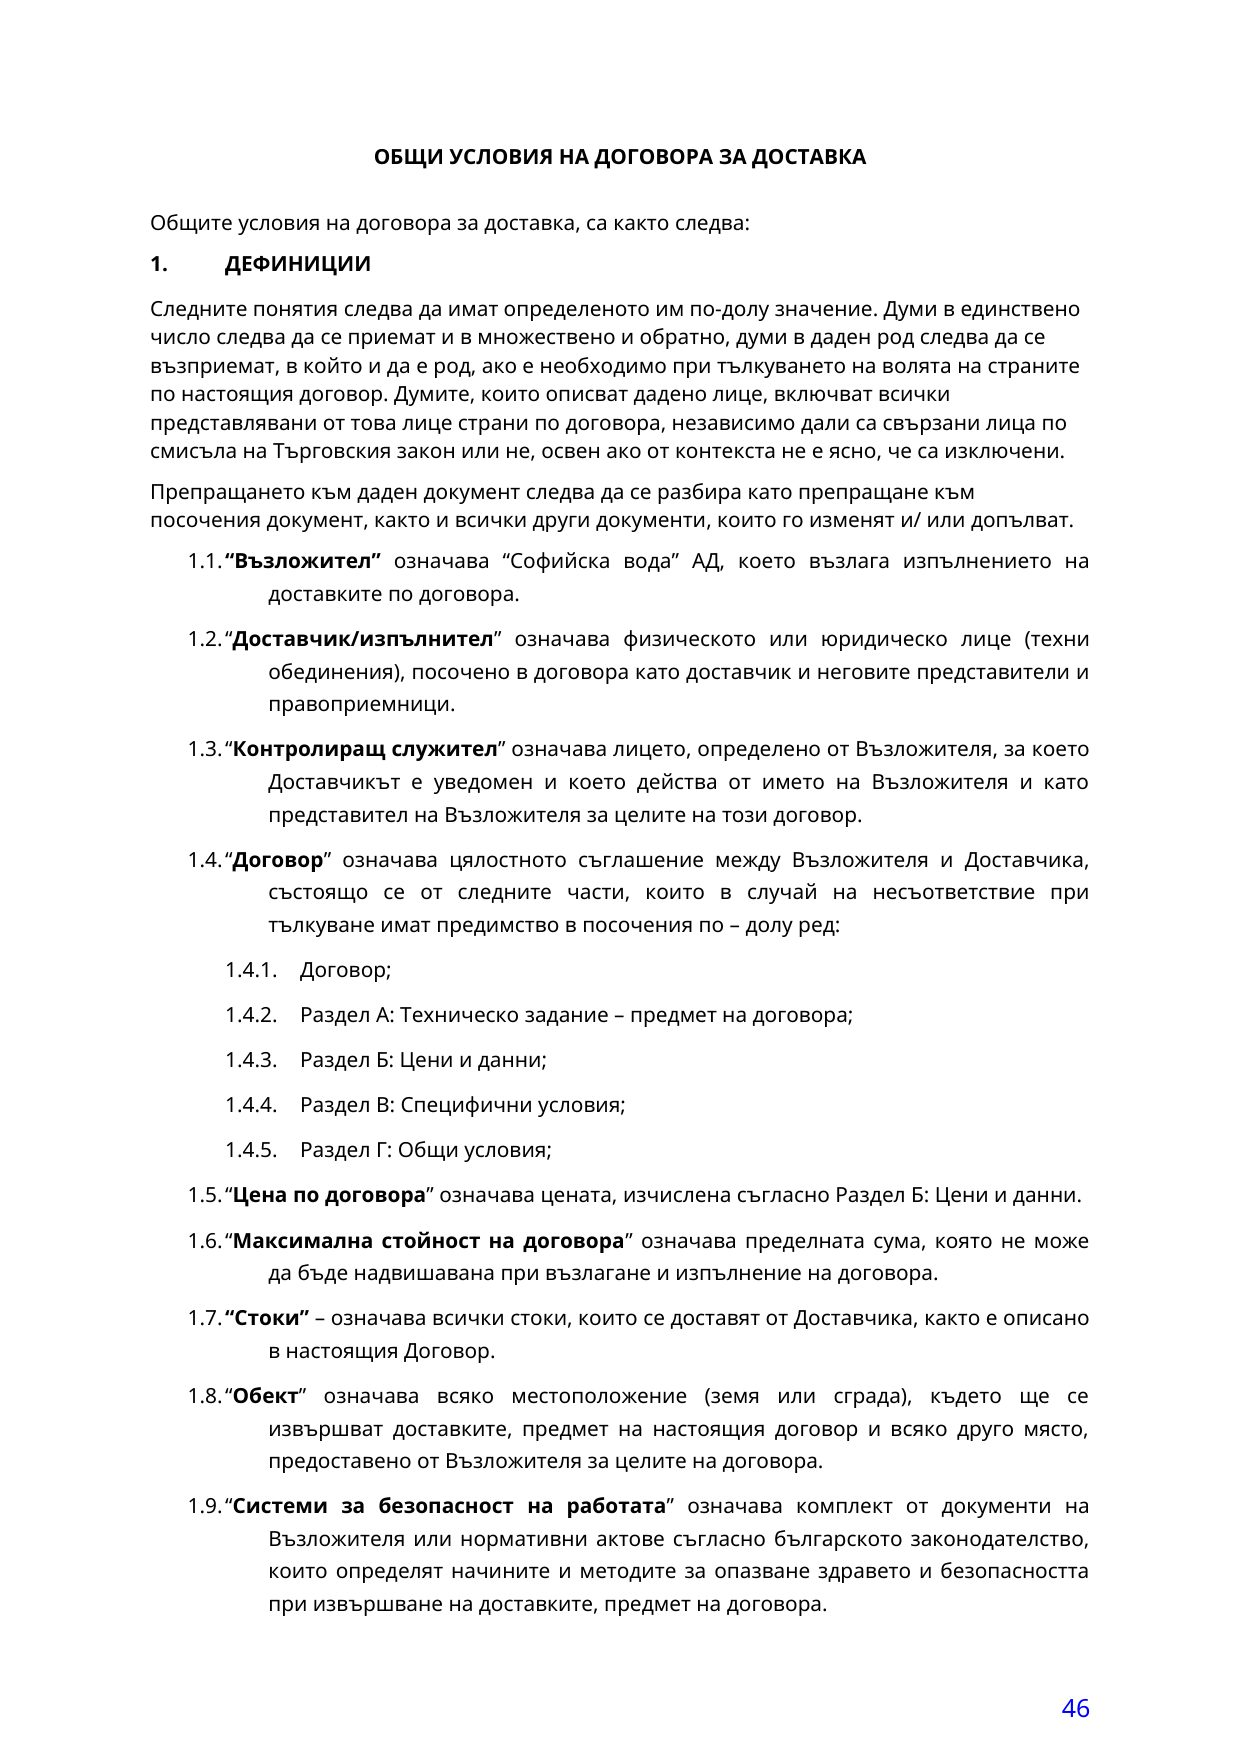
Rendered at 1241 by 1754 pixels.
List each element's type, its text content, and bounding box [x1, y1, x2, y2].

list “Възложител” означава “Софийска вода” АД, което възлага изпълнението на доставките по договора. [187, 546, 1090, 607]
list “Контролиращ служител” означава лицето, определено от Възложителя, за което Доставчикът е уведомен и което действа от името на Възложителя и като представител на Възложителя за целите на този договор. [187, 734, 1090, 828]
list Договор; [225, 955, 1090, 983]
list “Стоки” – означава всички стоки, които се доставят от Доставчика, както е описано в настоящия Договор. [187, 1303, 1090, 1364]
list ДЕФИНИЦИИ [150, 249, 1090, 277]
list “Договор” означава цялостното съглашение между Възложителя и Доставчика, състоящо се от следните части, които в случай на несъответствие при тълкуване имат предимство в посочения по – долу ред: [187, 845, 1090, 938]
text Препращането към даден документ следва да се разбира като препращане към посочения документ, както и всички други документи, които го изменят и/ или допълват. [150, 477, 1090, 534]
list “Цена по договора” означава цената, изчислена съгласно Раздел Б: Цени и данни. [187, 1181, 1090, 1209]
list Раздел А: Техническо задание – предмет на договора; [225, 1000, 1090, 1029]
text Следните понятия следва да имат определеното им по-долу значение. Думи в единствено число следва да се приемат и в множествено и обратно, думи в даден род следва да се възприемат, в който и да е род, ако е необходимо при тълкуването на волята на страните по настоящия договор. Думите, които описват дадено лице, включват всички представлявани от това лице страни по договора, независимо дали са свързани лица по смисъла на Търговския закон или не, освен ако от контекста не е ясно, че са изключени. [150, 294, 1090, 464]
list Раздел В: Специфични условия; [225, 1090, 1090, 1119]
list “Максимална стойност на договора” означава пределната сума, която не може да бъде надвишавана при възлагане и изпълнение на договора. [187, 1226, 1090, 1287]
list Раздел Б: Цени и данни; [225, 1045, 1090, 1074]
list “Системи за безопасност на работата” означава комплект от документи на Възложителя или нормативни актове съгласно българското законодателство, които определят начините и методите за опазване здравето и безопасността при извършване на доставките, предмет на договора. [187, 1491, 1090, 1618]
list Раздел Г: Общи условия; [225, 1136, 1090, 1164]
text ОБЩИ УСЛОВИЯ НА ДОГОВОРА ЗА ДОСТАВКА [150, 142, 1090, 170]
list “Обект” означава всяко местоположение (земя или сграда), където ще се извършват доставките, предмет на настоящия договор и всяко друго място, предоставено от Възложителя за целите на договора. [187, 1381, 1090, 1475]
text Общите условия на договора за доставка, са както следва: [150, 208, 1090, 236]
list “Доставчик/изпълнител” означава физическото или юридическо лице (техни обединения), посочено в договора като доставчик и неговите представители и правоприемници. [187, 624, 1090, 718]
